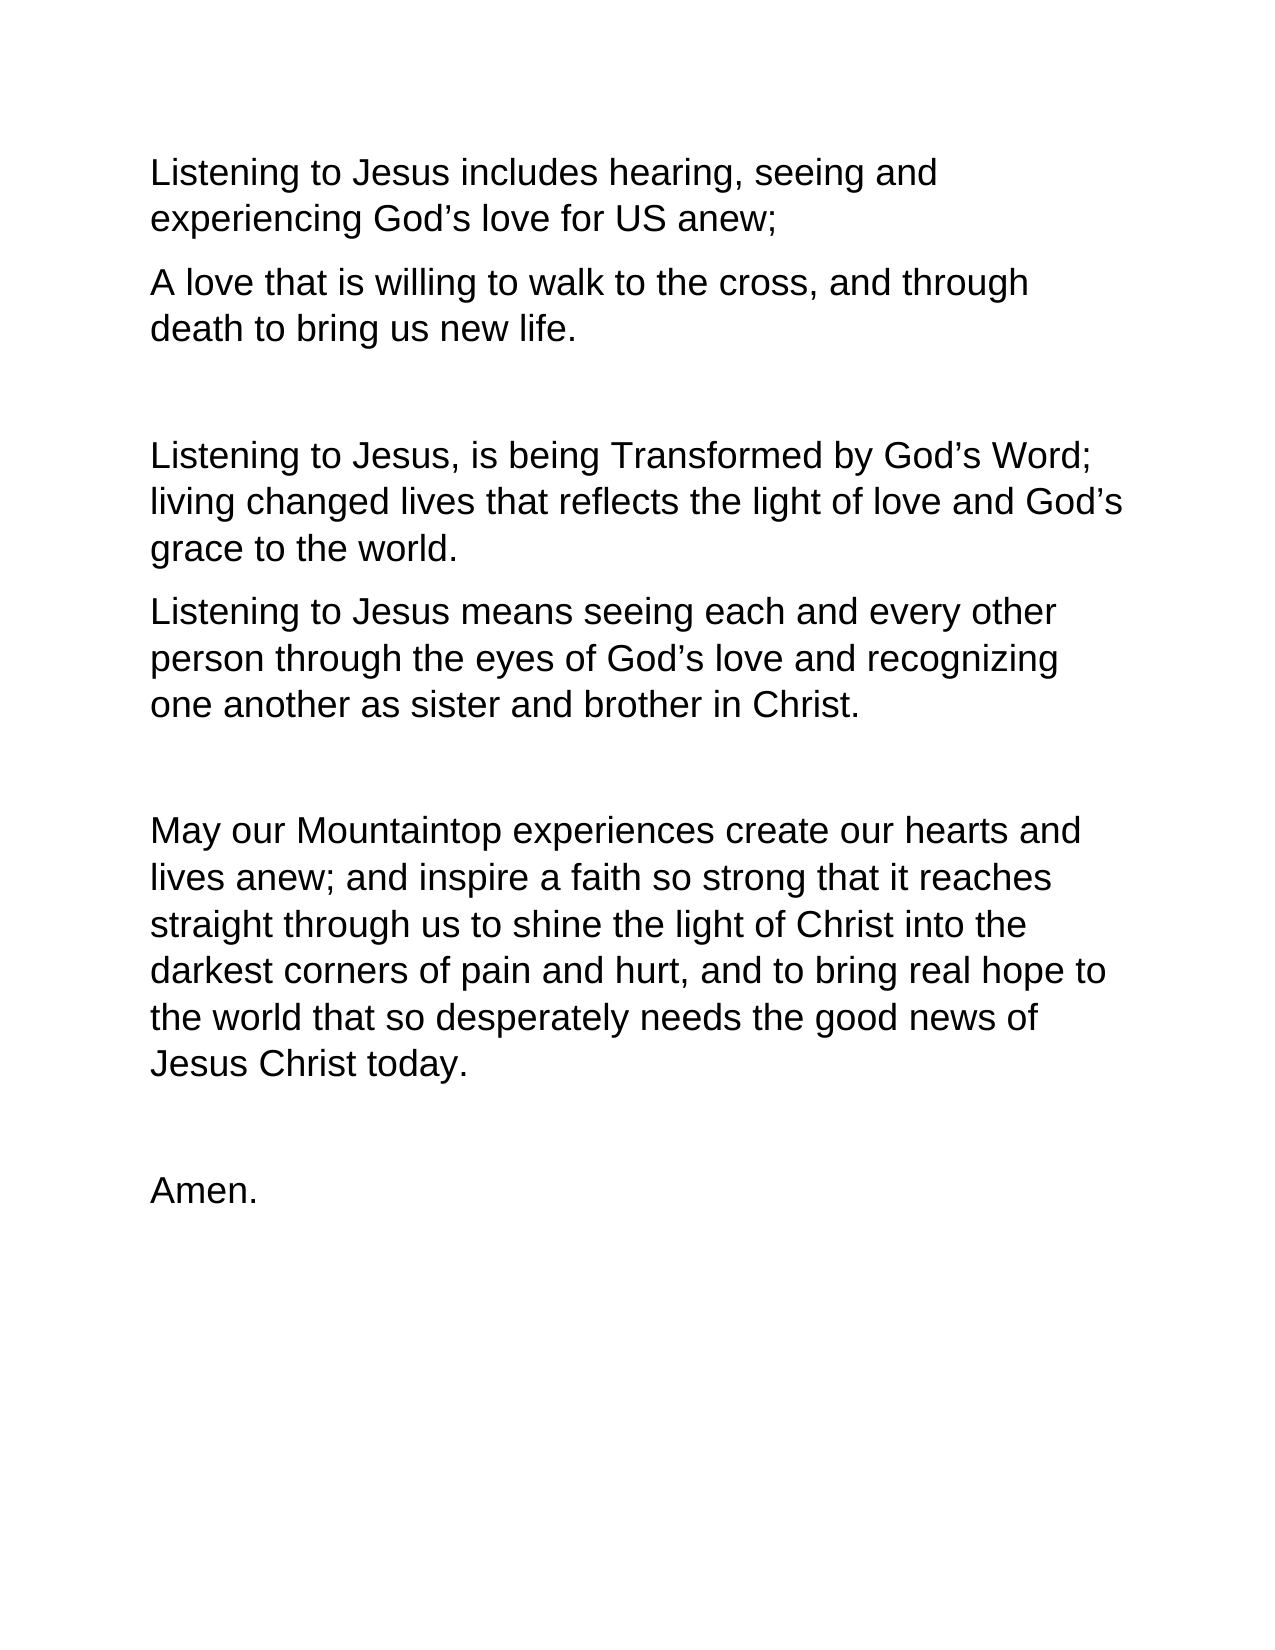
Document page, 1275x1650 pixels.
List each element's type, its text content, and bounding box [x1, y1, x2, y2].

text A love that is willing to walk to the cross, and through death to bring us new life. [150, 260, 1125, 349]
text Listening to Jesus, is being Transformed by God’s Word; living changed lives that reflects the light of love and God’s grace to the world. [150, 433, 1125, 569]
text May our Mountaintop experiences create our hearts and lives anew; and inspire a faith so strong that it reaches straight through us to shine the light of Christ into the darkest corners of pain and hurt, and to bring real hope to the world that so desperately needs the good news of Jesus Christ today. [150, 809, 1125, 1085]
text Listening to Jesus means seeing each and every other person through the eyes of God’s love and recognizing one another as sister and brother in Christ. [150, 589, 1125, 725]
text Amen. [150, 1168, 1125, 1211]
text Listening to Jesus includes hearing, seeing and experiencing God’s love for US anew; [150, 150, 1125, 240]
